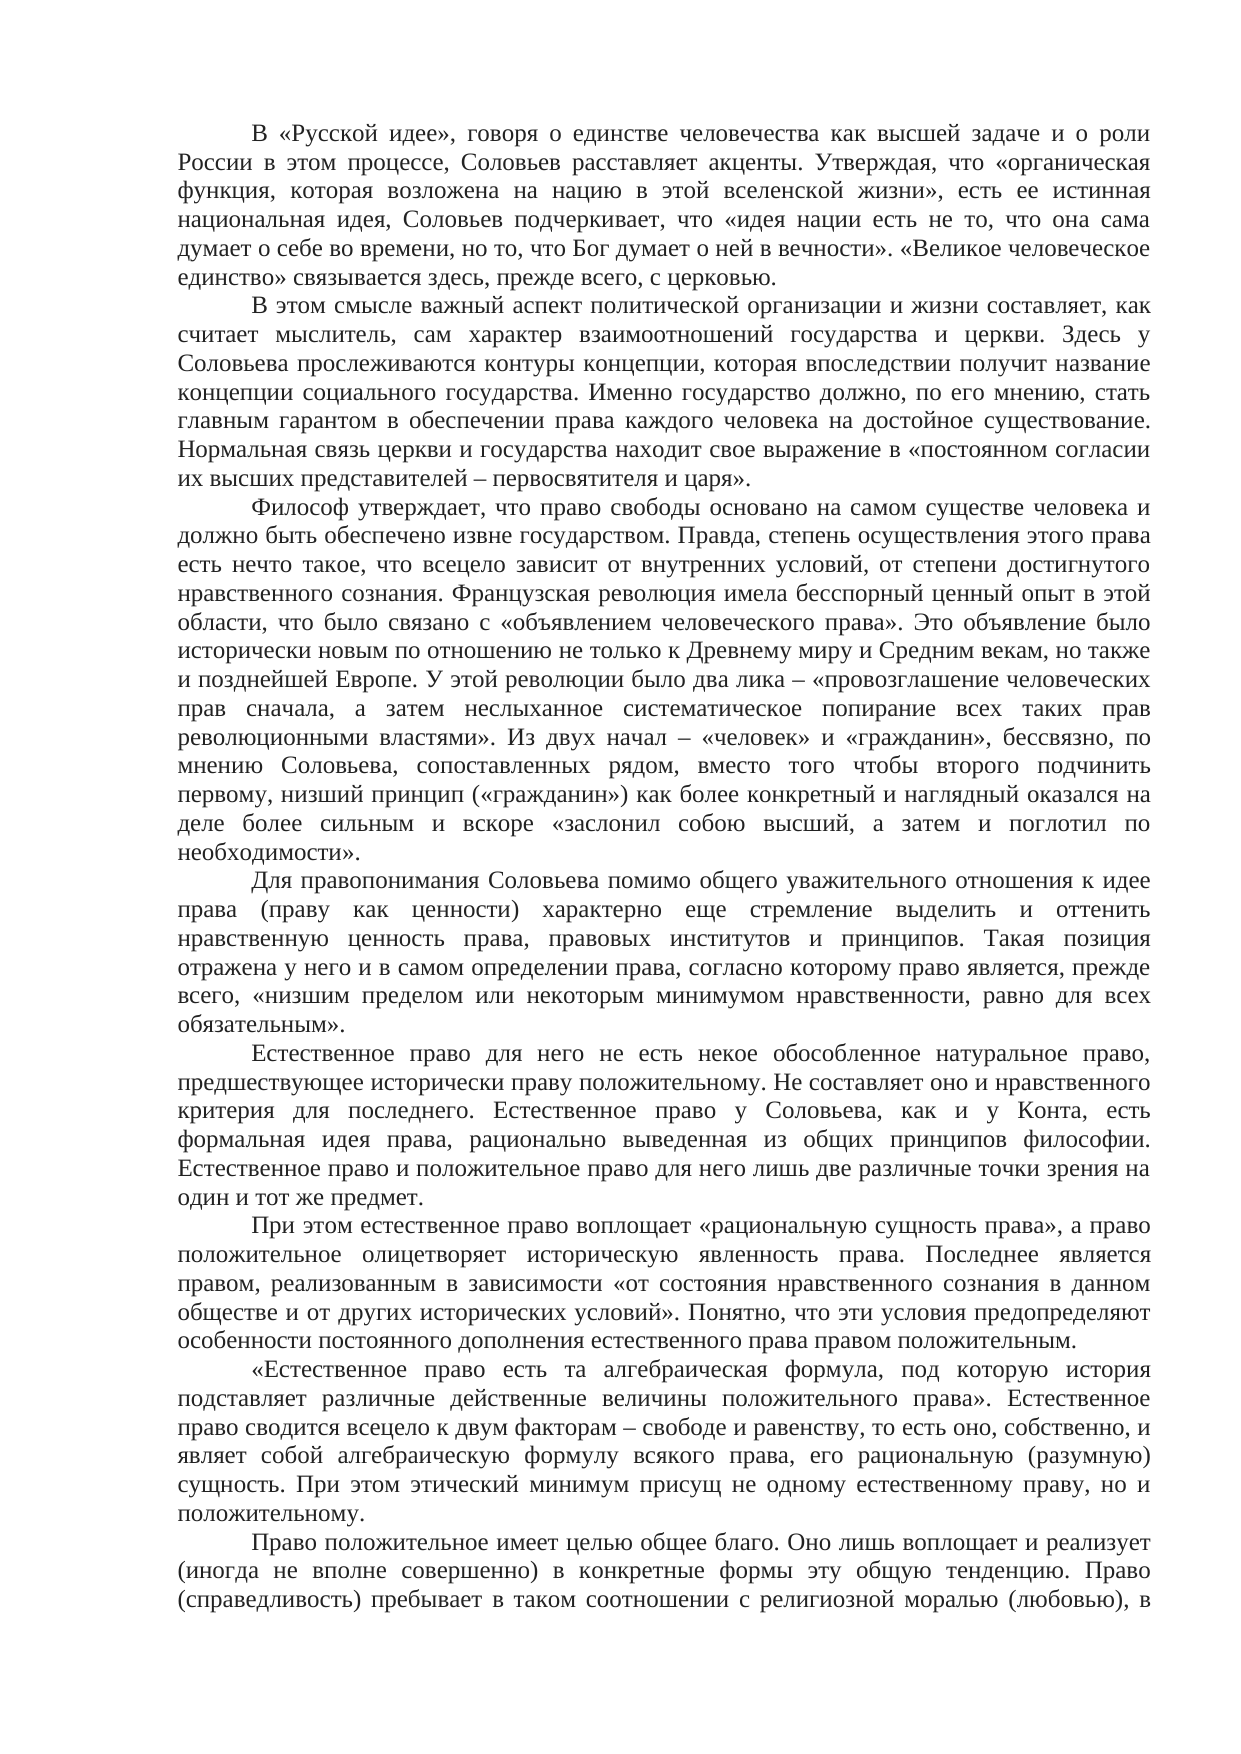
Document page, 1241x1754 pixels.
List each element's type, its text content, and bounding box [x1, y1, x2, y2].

text Естественное право для него не есть некое обособленное натуральное право, предшествующее исторически праву положительному. Не составляет оно и нравственного критерия для последнего. Естественное право у Соловьева, как и у Конта, есть формальная идея права, рационально выведенная из общих принципов философии. Естественное право и положительное право для него лишь две различные точки зрения на один и тот же предмет. [177, 1038, 1152, 1211]
text При этом естественное право воплощает «рациональную сущность права», а право положительное олицетворяет историческую явленность права. Последнее является правом, реализованным в зависимости «от состояния нравственного сознания в данном обществе и от других исторических условий». Понятно, что эти условия предопределяют особенности постоянного дополнения естественного права правом положительным. [177, 1211, 1152, 1354]
text Философ утверждает, что право свободы основано на самом существе человека и должно быть обеспечено извне государством. Правда, степень осуществления этого права есть нечто такое, что всецело зависит от внутренних условий, от степени достигнутого нравственного сознания. Французская революция имела бесспорный ценный опыт в этой области, что было связано с «объявлением человеческого права». Это объявление было исторически новым по отношению не только к Древнему миру и Средним векам, но также и позднейшей Европе. У этой революции было два лика – «провозглашение человеческих прав сначала, а затем неслыханное систематическое попирание всех таких прав революционными властями». Из двух начал – «человек» и «гражданин», бессвязно, по мнению Соловьева, сопоставленных рядом, вместо того чтобы второго подчинить первому, низший принцип («гражданин») как более конкретный и наглядный оказался на деле более сильным и вскоре «заслонил собою высший, а затем и поглотил по необходимости». [177, 492, 1152, 866]
text Для правопонимания Соловьева помимо общего уважительного отношения к идее права (праву как ценности) характерно еще стремление выделить и оттенить нравственную ценность права, правовых институтов и принципов. Такая позиция отражена у него и в самом определении права, согласно которому право является, прежде всего, «низшим пределом или некоторым минимумом нравственности, равно для всех обязательным». [177, 866, 1152, 1038]
text «Естественное право есть та алгебраическая формула, под которую история подставляет различные действенные величины положительного права». Естественное право сводится всецело к двум факторам – свободе и равенству, то есть оно, собственно, и являет собой алгебраическую формулу всякого права, его рациональную (разумную) сущность. При этом этический минимум присущ не одному естественному праву, но и положительному. [177, 1354, 1152, 1527]
text В «Русской идее», говоря о единстве человечества как высшей задаче и о роли России в этом процессе, Соловьев расставляет акценты. Утверждая, что «органическая функция, которая возложена на нацию в этой вселенской жизни», есть ее истинная национальная идея, Соловьев подчеркивает, что «идея нации есть не то, что она сама думает о себе во времени, но то, что Бог думает о ней в вечности». «Великое человеческое единство» связывается здесь, прежде всего, с церковью. [177, 118, 1152, 291]
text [177, 1527, 1152, 1613]
text В этом смысле важный аспект политической организации и жизни составляет, как считает мыслитель, сам характер взаимоотношений государства и церкви. Здесь у Соловьева прослеживаются контуры концепции, которая впоследствии получит название концепции социального государства. Именно государство должно, по его мнению, стать главным гарантом в обеспечении права каждого человека на достойное существование. Нормальная связь церкви и государства находит свое выражение в «постоянном согласии их высших представителей – первосвятителя и царя». [177, 291, 1152, 492]
